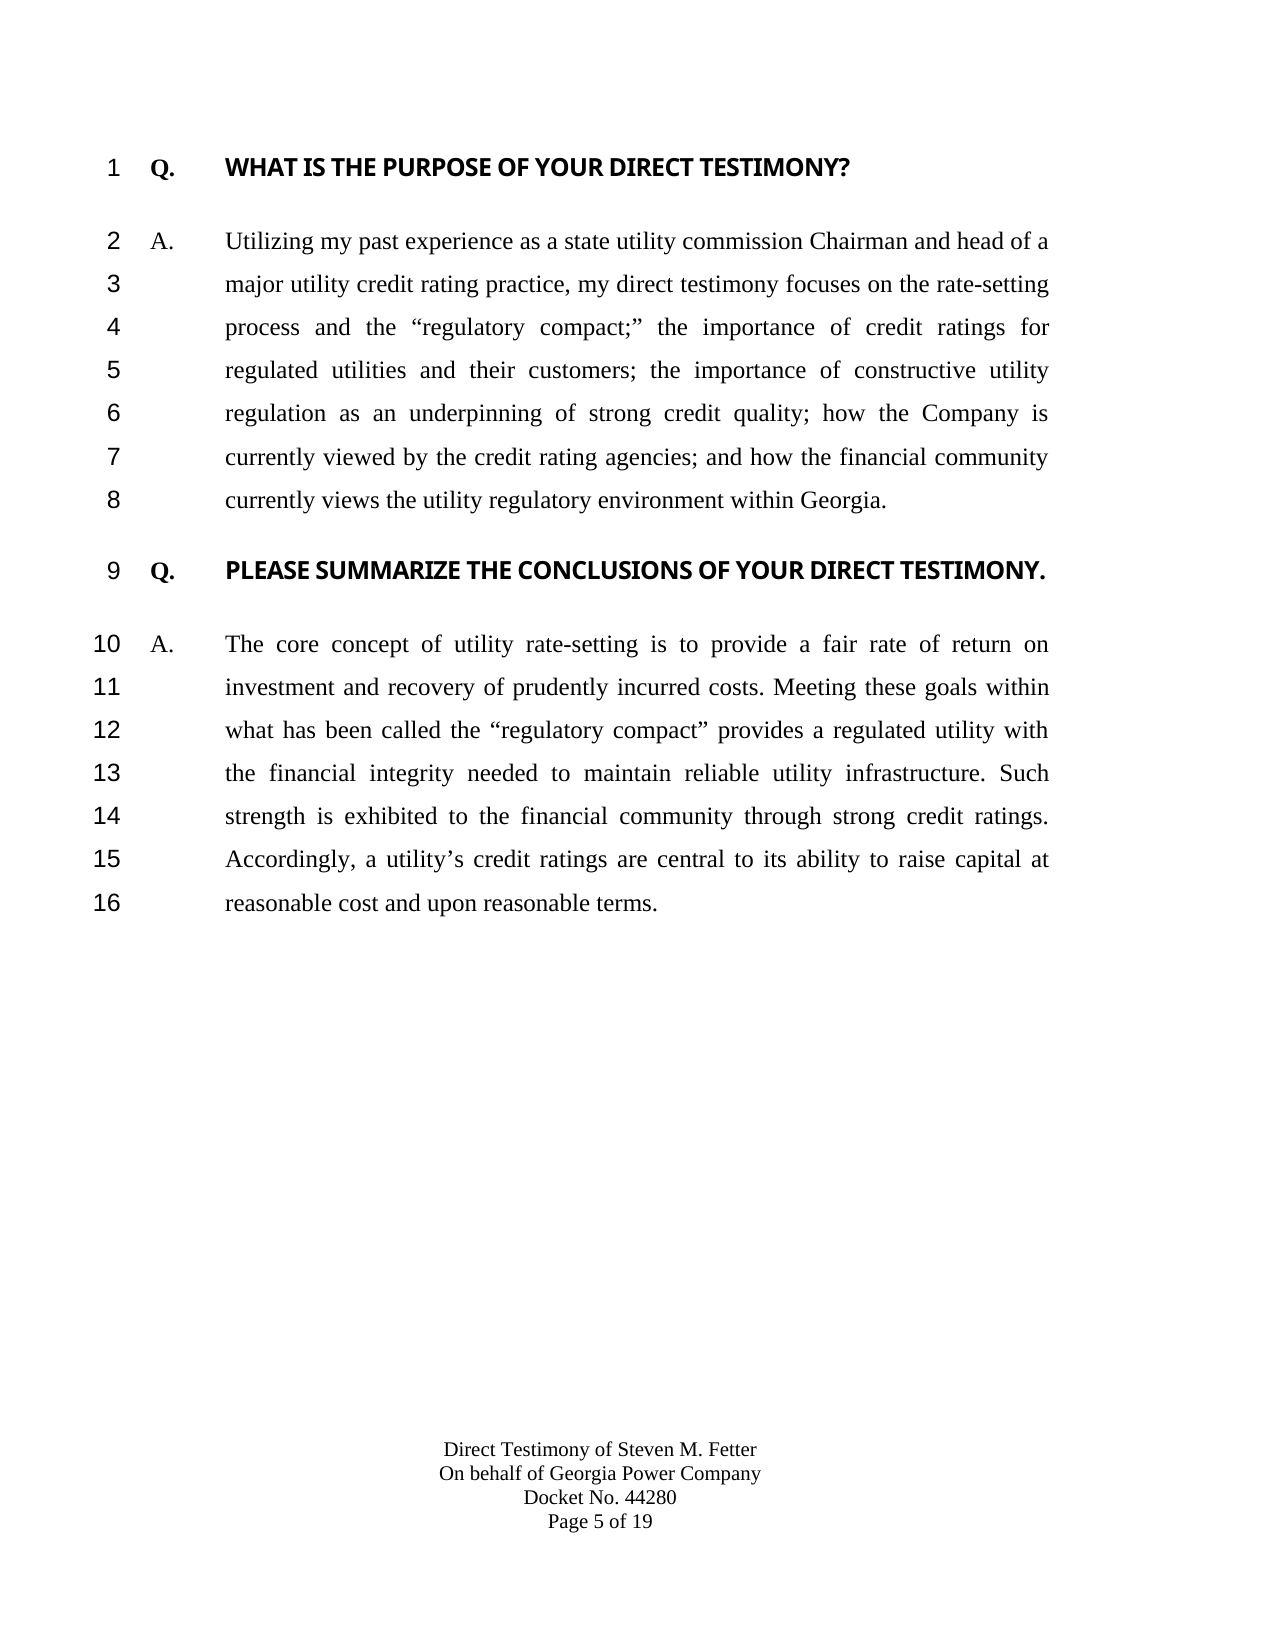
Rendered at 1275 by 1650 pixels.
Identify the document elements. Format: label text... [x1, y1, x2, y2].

text A. The core concept of utility rate-setting is to provide a fair rate of return on investment and recovery of prudently incurred costs. Meeting these goals within what has been called the “regulatory compact” provides a regulated utility with the financial integrity needed to maintain reliable utility infrastructure. Such strength is exhibited to the financial community through strong credit ratings. Accordingly, a utility’s credit ratings are central to its ability to raise capital at reasonable cost and upon reasonable terms. [150, 629, 1050, 916]
text Q. Please summarize the conclusions of your direct testimony. [150, 553, 1050, 587]
text Q. What is the purpose of your direct testimony? [150, 150, 1050, 184]
text A. Utilizing my past experience as a state utility commission Chairman and head of a major utility credit rating practice, my direct testimony focuses on the rate-setting process and the “regulatory compact;” the importance of credit ratings for regulated utilities and their customers; the importance of constructive utility regulation as an underpinning of strong credit quality; how the Company is currently viewed by the credit rating agencies; and how the financial community currently views the utility regulatory environment within Georgia. [150, 226, 1050, 513]
